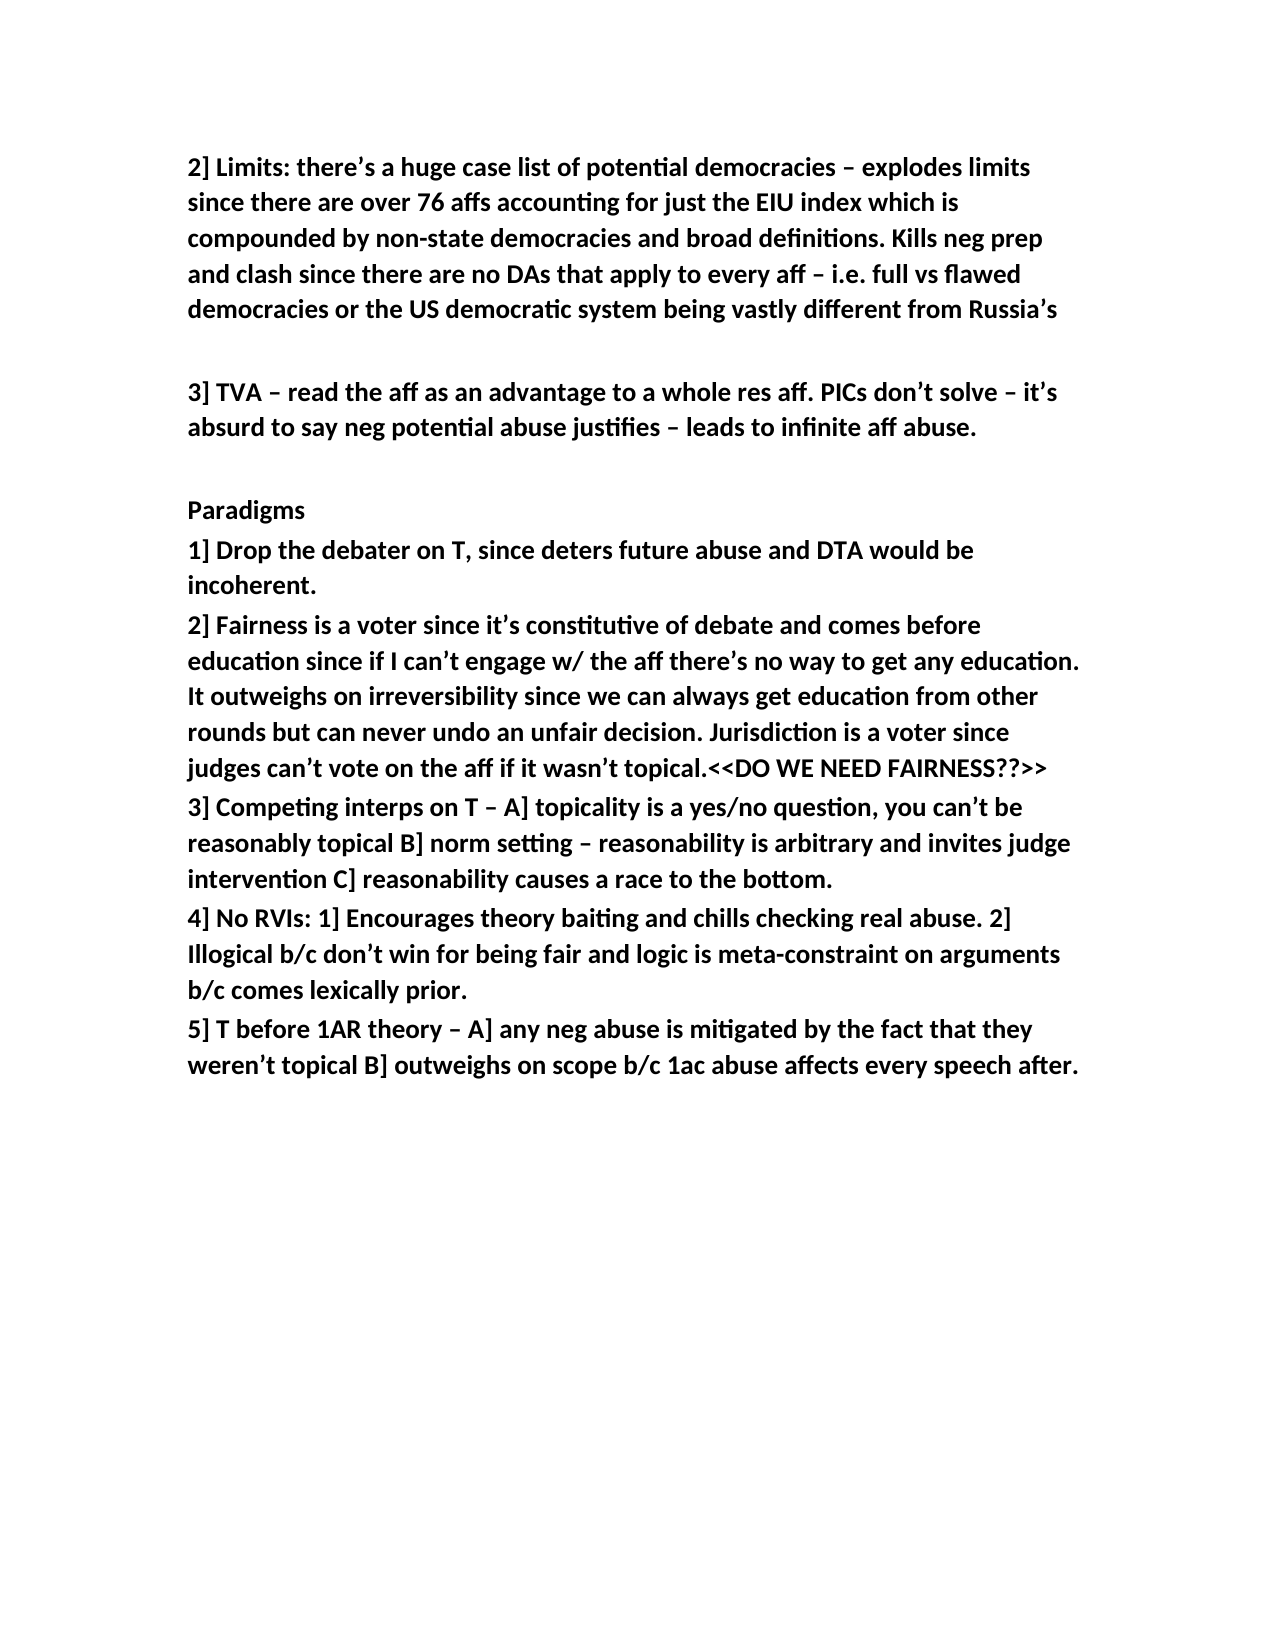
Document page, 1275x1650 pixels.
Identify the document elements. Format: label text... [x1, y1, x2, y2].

subtitle 4] No RVIs: 1] Encourages theory baiting and chills checking real abuse. 2] Illogical b/c don’t win for being fair and logic is meta-constraint on arguments b/c comes lexically prior. [187, 902, 1087, 1006]
subtitle 1] Drop the debater on T, since deters future abuse and DTA would be incoherent. [187, 533, 1087, 602]
subtitle 5] T before 1AR theory – A] any neg abuse is mitigated by the fact that they weren’t topical B] outweighs on scope b/c 1ac abuse affects every speech after. [187, 1013, 1087, 1081]
subtitle 2] Limits: there’s a huge case list of potential democracies – explodes limits since there are over 76 affs accounting for just the EIU index which is compounded by non-state democracies and broad definitions. Kills neg prep and clash since there are no DAs that apply to every aff – i.e. full vs flawed democracies or the US democratic system being vastly different from Russia’s [187, 150, 1087, 326]
subtitle 3] TVA – read the aff as an advantage to a whole res aff. PICs don’t solve – it’s absurd to say neg potential abuse justifies – leads to infinite aff abuse. [187, 375, 1087, 444]
subtitle Paradigms [187, 493, 1087, 526]
subtitle 2] Fairness is a voter since it’s constitutive of debate and comes before education since if I can’t engage w/ the aff there’s no way to get any education. It outweighs on irreversibility since we can always get education from other rounds but can never undo an unfair decision. Jurisdiction is a voter since judges can’t vote on the aff if it wasn’t topical.<<DO WE NEED FAIRNESS??>> [187, 608, 1087, 784]
subtitle 3] Competing interps on T – A] topicality is a yes/no question, you can’t be reasonably topical B] norm setting – reasonability is arbitrary and invites judge intervention C] reasonability causes a race to the bottom. [187, 791, 1087, 895]
